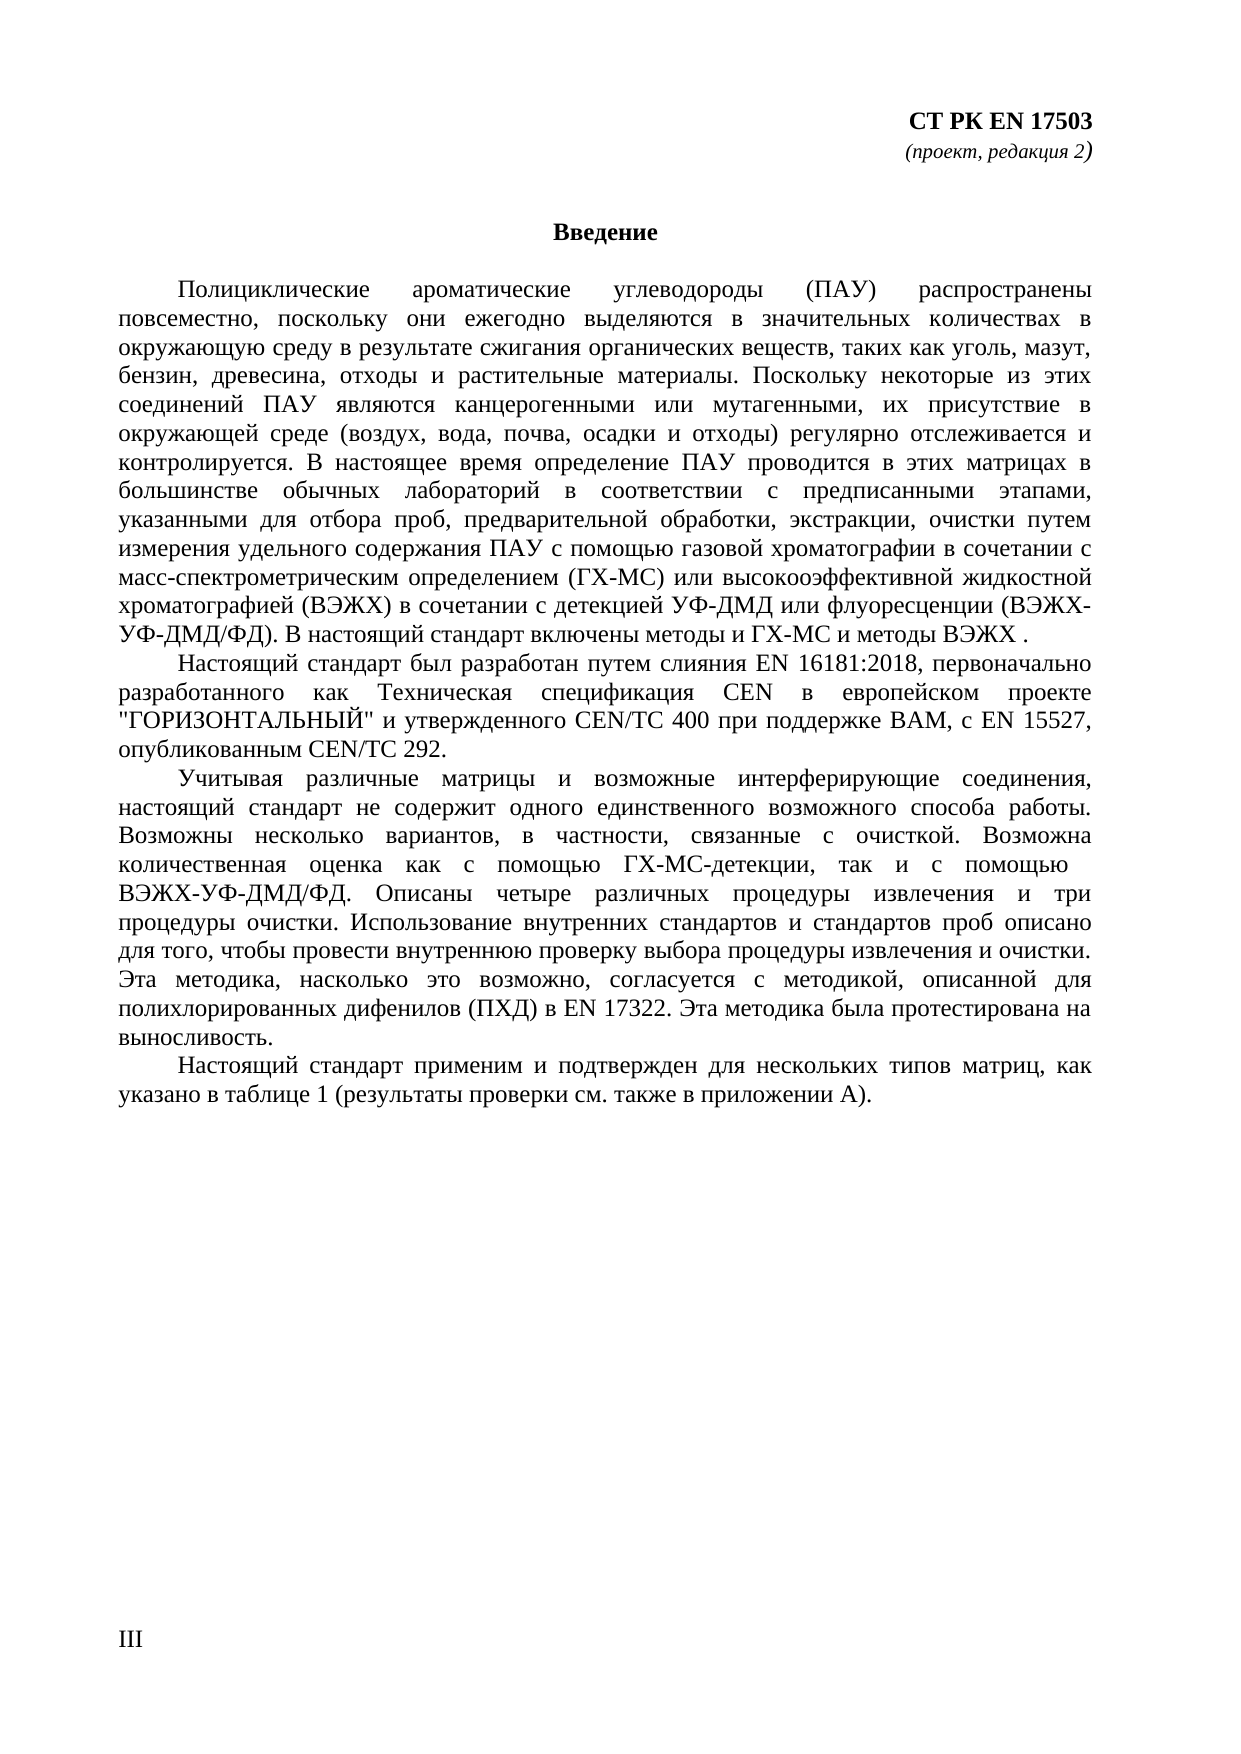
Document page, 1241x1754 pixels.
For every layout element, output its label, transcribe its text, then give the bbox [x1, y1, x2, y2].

text Введение [118, 217, 1092, 245]
text Учитывая различные матрицы и возможные интерферирующие соединения, настоящий стандарт не содержит одного единственного возможного способа работы. Возможны несколько вариантов, в частности, связанные с очисткой. Возможна количественная оценка как с помощью ГХ-МС-детекции, так и с помощью ВЭЖХ-УФ-ДМД/ФД. Описаны четыре различных процедуры извлечения и три процедуры очистки. Использование внутренних стандартов и стандартов проб описано для того, чтобы провести внутреннюю проверку выбора процедуры извлечения и очистки. Эта методика, насколько это возможно, согласуется с методикой, описанной для полихлорированных дифенилов (ПХД) в EN 17322. Эта методика была протестирована на выносливость. [118, 763, 1092, 1050]
text Настоящий стандарт был разработан путем слияния EN 16181:2018, первоначально разработанного как Техническая спецификация CEN в европейском проекте "ГОРИЗОНТАЛЬНЫЙ" и утвержденного CEN/TC 400 при поддержке BAM, с EN 15527, опубликованным CEN/TC 292. [118, 648, 1092, 763]
text Настоящий стандарт применим и подтвержден для нескольких типов матриц, как указано в таблице 1 (результаты проверки см. также в приложении А). [118, 1050, 1092, 1108]
text Полициклические ароматические углеводороды (ПАУ) распространены повсеместно, поскольку они ежегодно выделяются в значительных количествах в окружающую среду в результате сжигания органических веществ, таких как уголь, мазут, бензин, древесина, отходы и растительные материалы. Поскольку некоторые из этих соединений ПАУ являются канцерогенными или мутагенными, их присутствие в окружающей среде (воздух, вода, почва, осадки и отходы) регулярно отслеживается и контролируется. В настоящее время определение ПАУ проводится в этих матрицах в большинстве обычных лабораторий в соответствии с предписанными этапами, указанными для отбора проб, предварительной обработки, экстракции, очистки путем измерения удельного содержания ПАУ с помощью газовой хроматографии в сочетании с масс-спектрометрическим определением (ГХ-МС) или высокооэффективной жидкостной хроматографией (ВЭЖХ) в сочетании с детекцией УФ-ДМД или флуоресценции (ВЭЖХ-УФ-ДМД/ФД). В настоящий стандарт включены методы и ГХ-МС и методы ВЭЖХ . [118, 274, 1092, 648]
